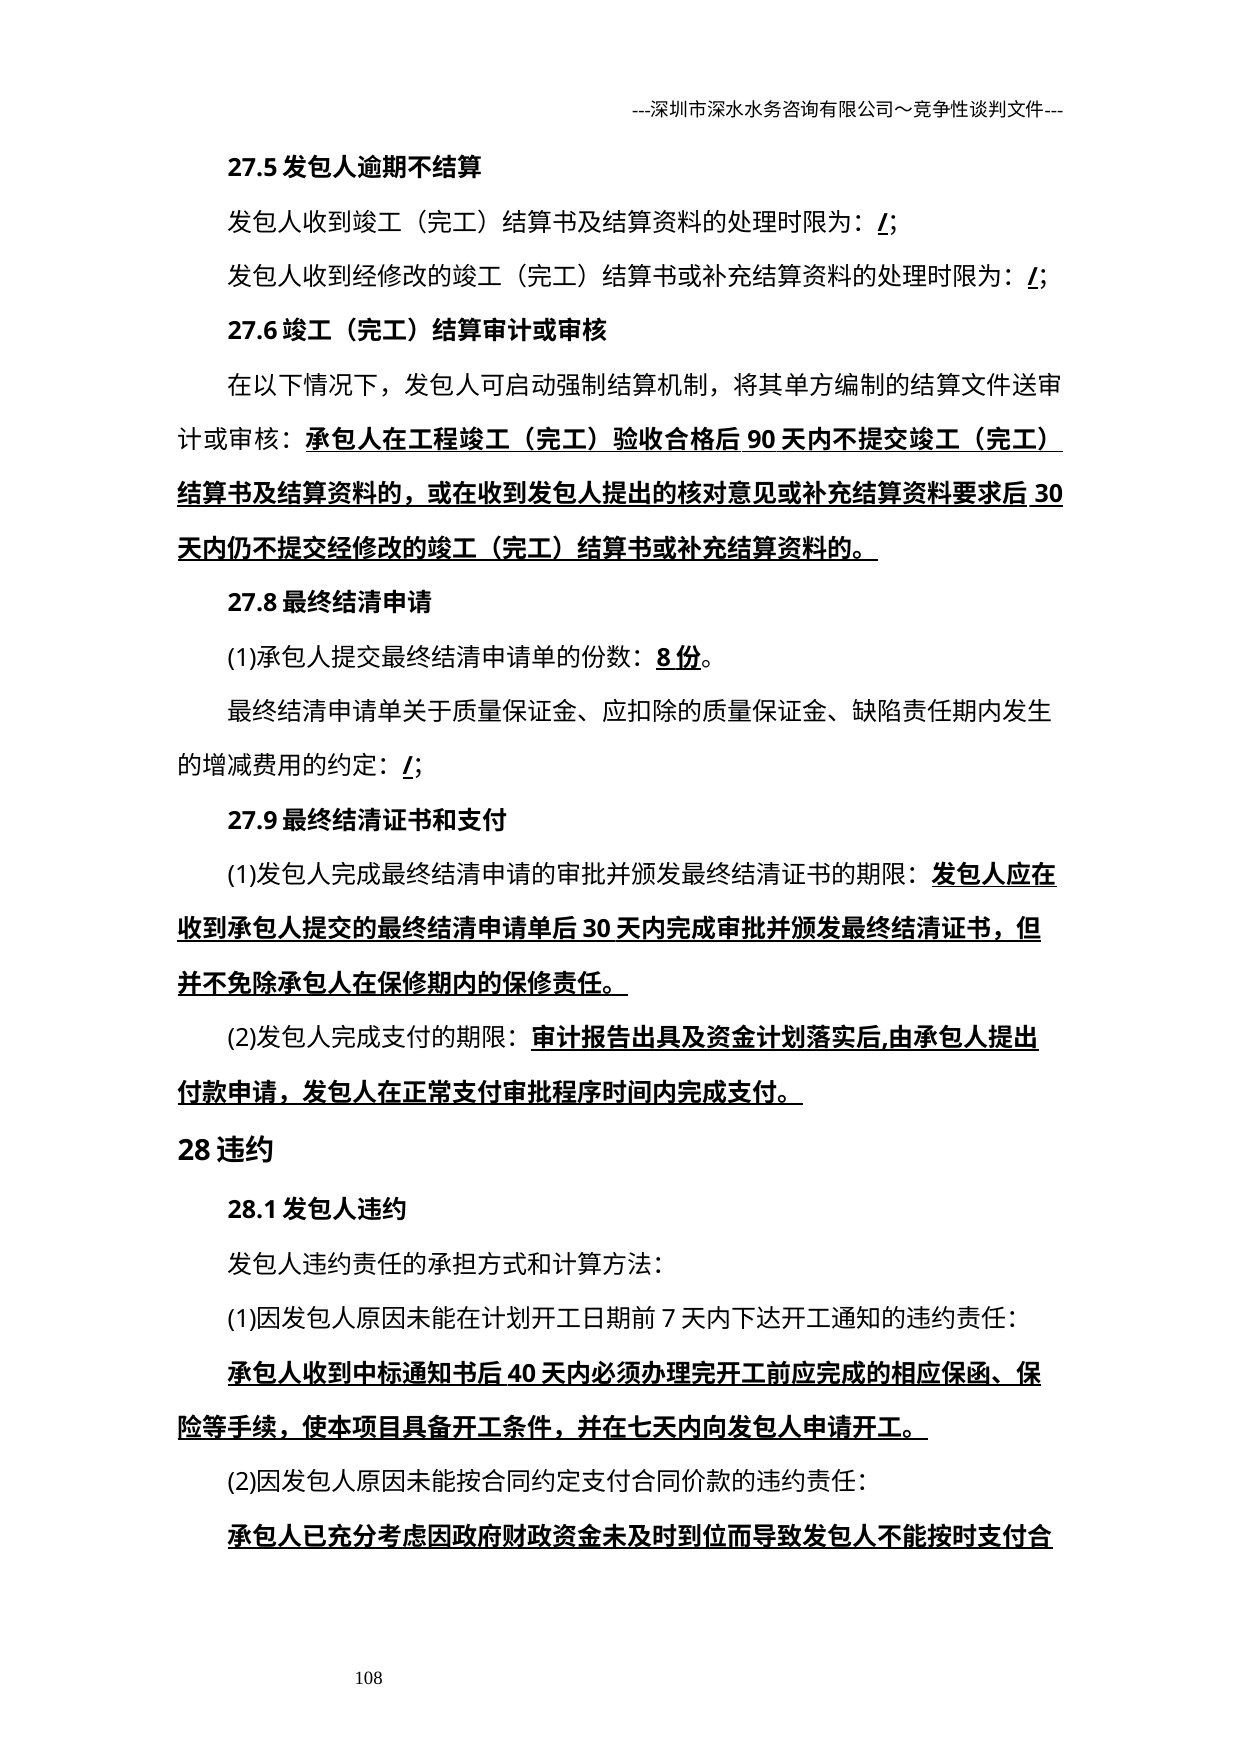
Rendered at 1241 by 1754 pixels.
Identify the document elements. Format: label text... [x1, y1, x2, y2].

text 发包人违约责任的承担方式和计算方法： [177, 1244, 1063, 1281]
text 在以下情况下，发包人可启动强制结算机制，将其单方编制的结算文件送审计或审核：承包人在工程竣工（完工）验收合格后90天内不提交竣工（完工）结算书及结算资料的，或在收到发包人提出的核对意见或补充结算资料要求后30天内仍不提交经修改的竣工（完工）结算书或补充结算资料的。 [177, 365, 1063, 564]
text (1)发包人完成最终结清申请的审批并颁发最终结清证书的期限：发包人应在收到承包人提交的最终结清申请单后30天内完成审批并颁发最终结清证书，但并不免除承包人在保修期内的保修责任。 [177, 854, 1063, 999]
text 28.1发包人违约 [177, 1190, 1063, 1226]
text 发包人收到竣工（完工）结算书及结算资料的处理时限为：/； [177, 202, 1063, 238]
text 27.5发包人逾期不结算 [177, 148, 1063, 184]
text 发包人收到经修改的竣工（完工）结算书或补充结算资料的处理时限为：/； [177, 256, 1063, 293]
text 最终结清申请单关于质量保证金、应扣除的质量保证金、缺陷责任期内发生的增减费用的约定：/； [177, 691, 1063, 782]
text 28违约 [177, 1126, 1063, 1169]
text 承包人收到中标通知书后40天内必须办理完开工前应完成的相应保函、保险等手续，使本项目具备开工条件，并在七天内向发包人申请开工。 [177, 1353, 1063, 1444]
text (2)发包人完成支付的期限：审计报告出具及资金计划落实后,由承包人提出付款申请，发包人在正常支付审批程序时间内完成支付。 [177, 1018, 1063, 1108]
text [177, 1516, 1063, 1552]
text 27.6竣工（完工）结算审计或审核 [177, 311, 1063, 347]
text 27.8最终结清申请 [177, 583, 1063, 619]
text 27.9最终结清证书和支付 [177, 800, 1063, 836]
text (2)因发包人原因未能按合同约定支付合同价款的违约责任： [177, 1462, 1063, 1498]
text (1)因发包人原因未能在计划开工日期前7天内下达开工通知的违约责任： [177, 1299, 1063, 1335]
text (1)承包人提交最终结清申请单的份数：8份。 [177, 637, 1063, 673]
